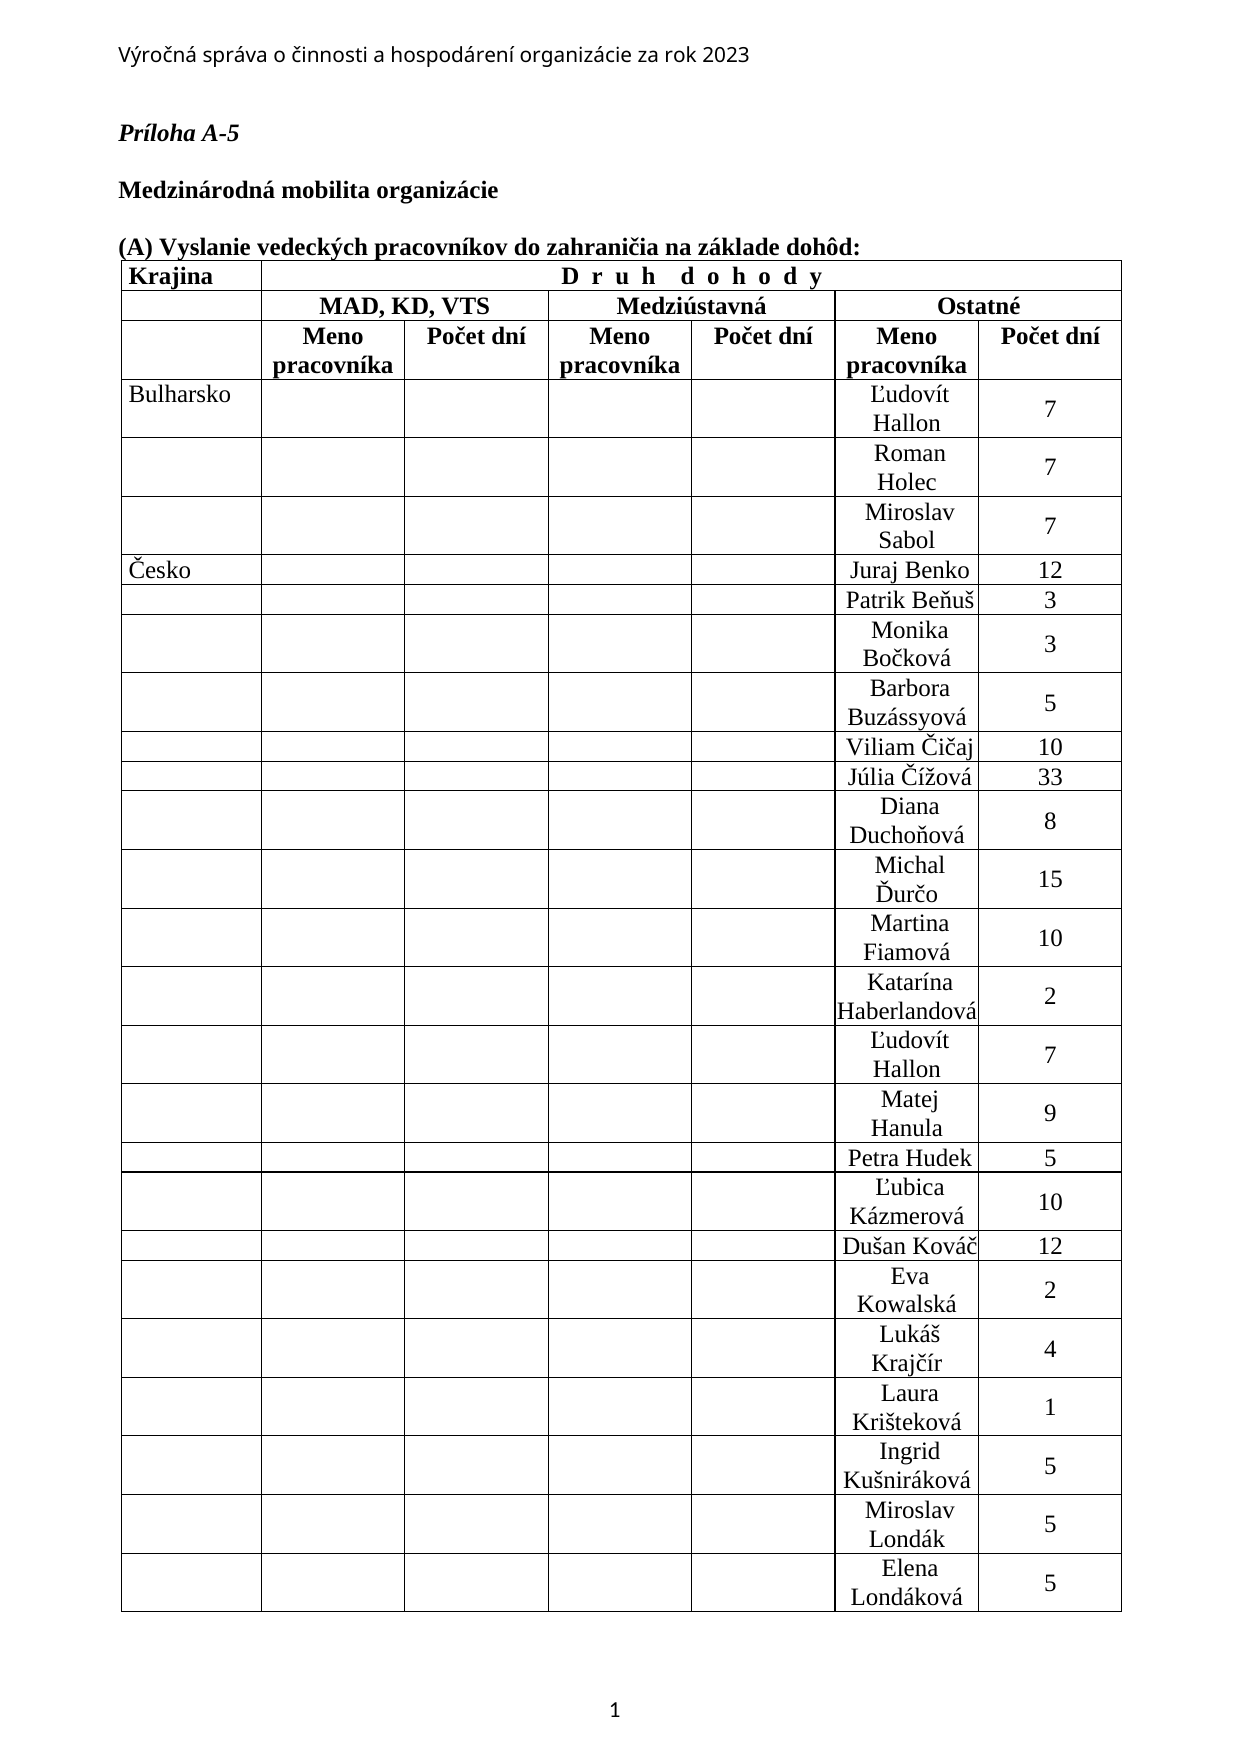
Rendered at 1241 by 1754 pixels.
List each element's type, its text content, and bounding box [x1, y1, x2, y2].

table_cell [405, 585, 548, 614]
table_cell [405, 1026, 548, 1083]
table_cell Lukáš Krajčír [836, 1319, 978, 1377]
table_cell [262, 555, 404, 584]
table_cell [122, 1084, 261, 1142]
table_cell Katarína Haberlandová [836, 967, 978, 1024]
table_cell [122, 1143, 261, 1171]
table_cell [405, 438, 548, 496]
table_cell Monika Bočková [836, 615, 978, 672]
table_cell [262, 497, 404, 554]
table_cell [405, 1319, 548, 1377]
table_cell [122, 438, 261, 496]
table_cell [405, 555, 548, 584]
table_cell 9 [979, 1084, 1121, 1142]
table_cell [549, 1495, 691, 1552]
table_cell [405, 967, 548, 1024]
table_cell [549, 1173, 691, 1230]
table_cell Barbora Buzássyová [836, 673, 978, 731]
table_cell Dušan Kováč [836, 1231, 978, 1260]
table_cell [122, 1261, 261, 1318]
table_cell [122, 1319, 261, 1377]
table_cell [262, 1378, 404, 1435]
table_cell [122, 1026, 261, 1083]
table_cell [692, 909, 834, 966]
table_cell [262, 615, 404, 672]
text (A) Vyslanie vedeckých pracovníkov do zahraničia na základe dohôd: [118, 232, 1122, 260]
table_cell [549, 615, 691, 672]
table_cell [692, 497, 834, 554]
table_cell [692, 1261, 834, 1318]
table_cell [262, 1231, 404, 1260]
table_cell [549, 1319, 691, 1377]
table_cell 7 [979, 380, 1121, 437]
table_cell [262, 909, 404, 966]
table_cell [122, 850, 261, 907]
table_cell [549, 762, 691, 790]
table_cell [405, 1554, 548, 1611]
table_cell [549, 1084, 691, 1142]
table_cell [692, 438, 834, 496]
table_cell [549, 732, 691, 761]
table_cell [262, 1143, 404, 1171]
table_cell 3 [979, 585, 1121, 614]
table_cell [262, 967, 404, 1024]
table_cell Michal Ďurčo [836, 850, 978, 907]
table_cell [122, 1495, 261, 1552]
table_cell [262, 762, 404, 790]
table_cell [549, 967, 691, 1024]
table_cell 12 [979, 555, 1121, 584]
table_cell [405, 1495, 548, 1552]
table_cell [122, 732, 261, 761]
table_cell Miroslav Londák [836, 1495, 978, 1552]
table_header D r u h d o h o d y [262, 261, 1121, 290]
table_cell [405, 850, 548, 907]
table_cell 7 [979, 438, 1121, 496]
table_cell 10 [979, 1173, 1121, 1230]
table_cell Počet dní [979, 321, 1121, 378]
text Medzinárodná mobilita organizácie [118, 175, 1122, 232]
table_cell 5 [979, 673, 1121, 731]
table_cell [122, 1378, 261, 1435]
table_cell [405, 673, 548, 731]
table_cell MAD, KD, VTS [262, 291, 548, 320]
table_cell Martina Fiamová [836, 909, 978, 966]
table_cell [549, 380, 691, 437]
table_cell Česko [122, 555, 261, 584]
table_cell Ingrid Kušniráková [836, 1436, 978, 1494]
table_cell Ostatné [836, 291, 1121, 320]
table_cell [262, 1084, 404, 1142]
table_cell Patrik Beňuš [836, 585, 978, 614]
table_cell [692, 791, 834, 849]
text Príloha A-5 [118, 118, 1122, 175]
table_cell 2 [979, 1261, 1121, 1318]
table_cell [122, 321, 261, 378]
table_cell Júlia Čížová [836, 762, 978, 790]
table_cell [262, 585, 404, 614]
table_cell [405, 732, 548, 761]
table_cell [122, 291, 261, 320]
table_cell Ľudovít Hallon [836, 1026, 978, 1083]
table_cell Matej Hanula [836, 1084, 978, 1142]
table_cell [405, 791, 548, 849]
table_cell [692, 1231, 834, 1260]
table_cell [549, 438, 691, 496]
table_cell [262, 850, 404, 907]
table_cell Ľudovít Hallon [836, 380, 978, 437]
table_cell Meno pracovníka [549, 321, 691, 378]
table_cell [405, 1143, 548, 1171]
table_cell [122, 497, 261, 554]
table_cell 3 [979, 615, 1121, 672]
table_cell [549, 497, 691, 554]
table_cell 1 [979, 1378, 1121, 1435]
table_cell [692, 585, 834, 614]
table_cell [122, 967, 261, 1024]
table_cell [122, 1231, 261, 1260]
table_cell [122, 615, 261, 672]
table_cell [122, 673, 261, 731]
table_cell [405, 497, 548, 554]
table_cell Meno pracovníka [836, 321, 978, 378]
table_cell [692, 1319, 834, 1377]
table_cell [262, 791, 404, 849]
table_cell Bulharsko [122, 380, 261, 437]
table_cell Diana Duchoňová [836, 791, 978, 849]
table_cell Elena Londáková [836, 1554, 978, 1611]
table_cell [262, 1495, 404, 1552]
table_cell 10 [979, 732, 1121, 761]
table_cell [262, 1026, 404, 1083]
table_cell Medziústavná [549, 291, 834, 320]
table_cell [692, 555, 834, 584]
table_cell [122, 585, 261, 614]
table_cell [549, 1378, 691, 1435]
table_cell 5 [979, 1436, 1121, 1494]
table_cell 33 [979, 762, 1121, 790]
table_cell [549, 850, 691, 907]
table_cell [692, 673, 834, 731]
table_cell [692, 850, 834, 907]
table_cell [122, 909, 261, 966]
table_cell [692, 1173, 834, 1230]
table_cell Ľubica Kázmerová [836, 1173, 978, 1230]
table_cell 7 [979, 497, 1121, 554]
table_cell [549, 791, 691, 849]
table_cell [405, 615, 548, 672]
table_cell Eva Kowalská [836, 1261, 978, 1318]
table_cell [692, 1495, 834, 1552]
table_cell [549, 1231, 691, 1260]
table_cell [262, 673, 404, 731]
table_cell 5 [979, 1143, 1121, 1171]
table_cell [405, 1173, 548, 1230]
table_cell [549, 909, 691, 966]
table_cell [692, 732, 834, 761]
table_cell [122, 1436, 261, 1494]
table_cell 10 [979, 909, 1121, 966]
table_cell [692, 1026, 834, 1083]
table_cell [692, 615, 834, 672]
table_cell [405, 1261, 548, 1318]
table_cell [692, 762, 834, 790]
table_cell [405, 1378, 548, 1435]
table_cell [122, 1173, 261, 1230]
table_cell [405, 380, 548, 437]
table_cell [262, 438, 404, 496]
table_cell 12 [979, 1231, 1121, 1260]
table_cell [549, 1026, 691, 1083]
table_cell Meno pracovníka [262, 321, 404, 378]
table_cell [262, 380, 404, 437]
table_cell [122, 791, 261, 849]
table_cell [262, 1436, 404, 1494]
table_cell [405, 1084, 548, 1142]
table_cell [405, 1231, 548, 1260]
table_cell Petra Hudek [836, 1143, 978, 1171]
table_cell [692, 1554, 834, 1611]
table_cell Roman Holec [836, 438, 978, 496]
table_cell [549, 1143, 691, 1171]
table_cell [262, 732, 404, 761]
table_cell [405, 1436, 548, 1494]
table_cell [692, 1084, 834, 1142]
table_cell [692, 1436, 834, 1494]
table_cell [692, 380, 834, 437]
table_cell Počet dní [405, 321, 548, 378]
table_cell [692, 967, 834, 1024]
table_cell [122, 1554, 261, 1611]
table_cell [549, 555, 691, 584]
table_cell [549, 1554, 691, 1611]
table_cell Laura Krišteková [836, 1378, 978, 1435]
table_cell 15 [979, 850, 1121, 907]
table_cell [692, 1143, 834, 1171]
table_cell [549, 1436, 691, 1494]
table_cell 2 [979, 967, 1121, 1024]
table_header Krajina [122, 261, 261, 290]
table_cell 4 [979, 1319, 1121, 1377]
table_cell [692, 1378, 834, 1435]
table_cell [405, 762, 548, 790]
table_cell [549, 585, 691, 614]
table_cell 8 [979, 791, 1121, 849]
table_cell 5 [979, 1554, 1121, 1611]
table_cell 7 [979, 1026, 1121, 1083]
table_cell Juraj Benko [836, 555, 978, 584]
table_cell 5 [979, 1495, 1121, 1552]
table_cell Viliam Čičaj [836, 732, 978, 761]
table_cell [262, 1173, 404, 1230]
table_cell [549, 673, 691, 731]
table_cell [262, 1261, 404, 1318]
table_cell [262, 1319, 404, 1377]
table_cell [262, 1554, 404, 1611]
table_cell [122, 762, 261, 790]
table_cell [549, 1261, 691, 1318]
table_cell Miroslav Sabol [836, 497, 978, 554]
table_cell Počet dní [692, 321, 834, 378]
table_cell [405, 909, 548, 966]
